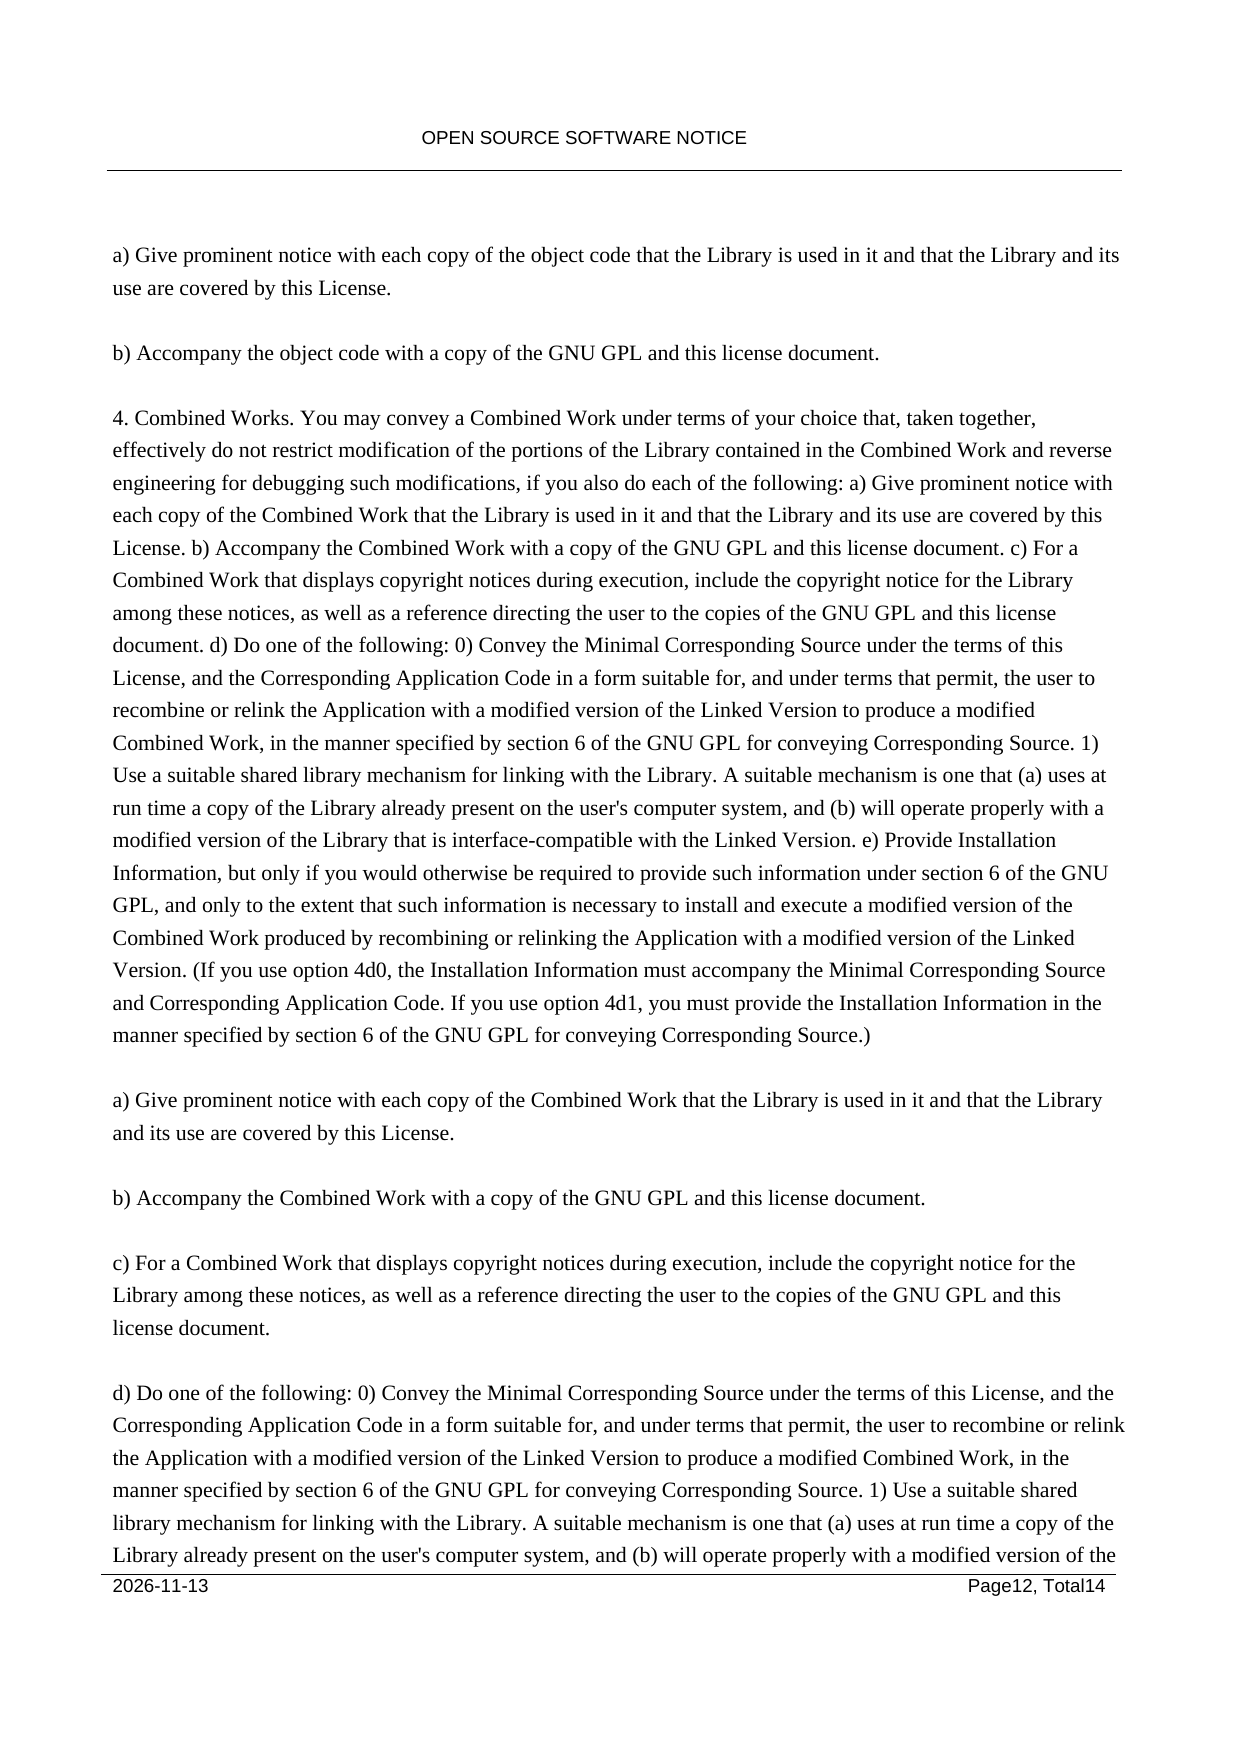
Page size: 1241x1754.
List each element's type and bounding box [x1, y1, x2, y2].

text [112, 206, 1128, 1571]
